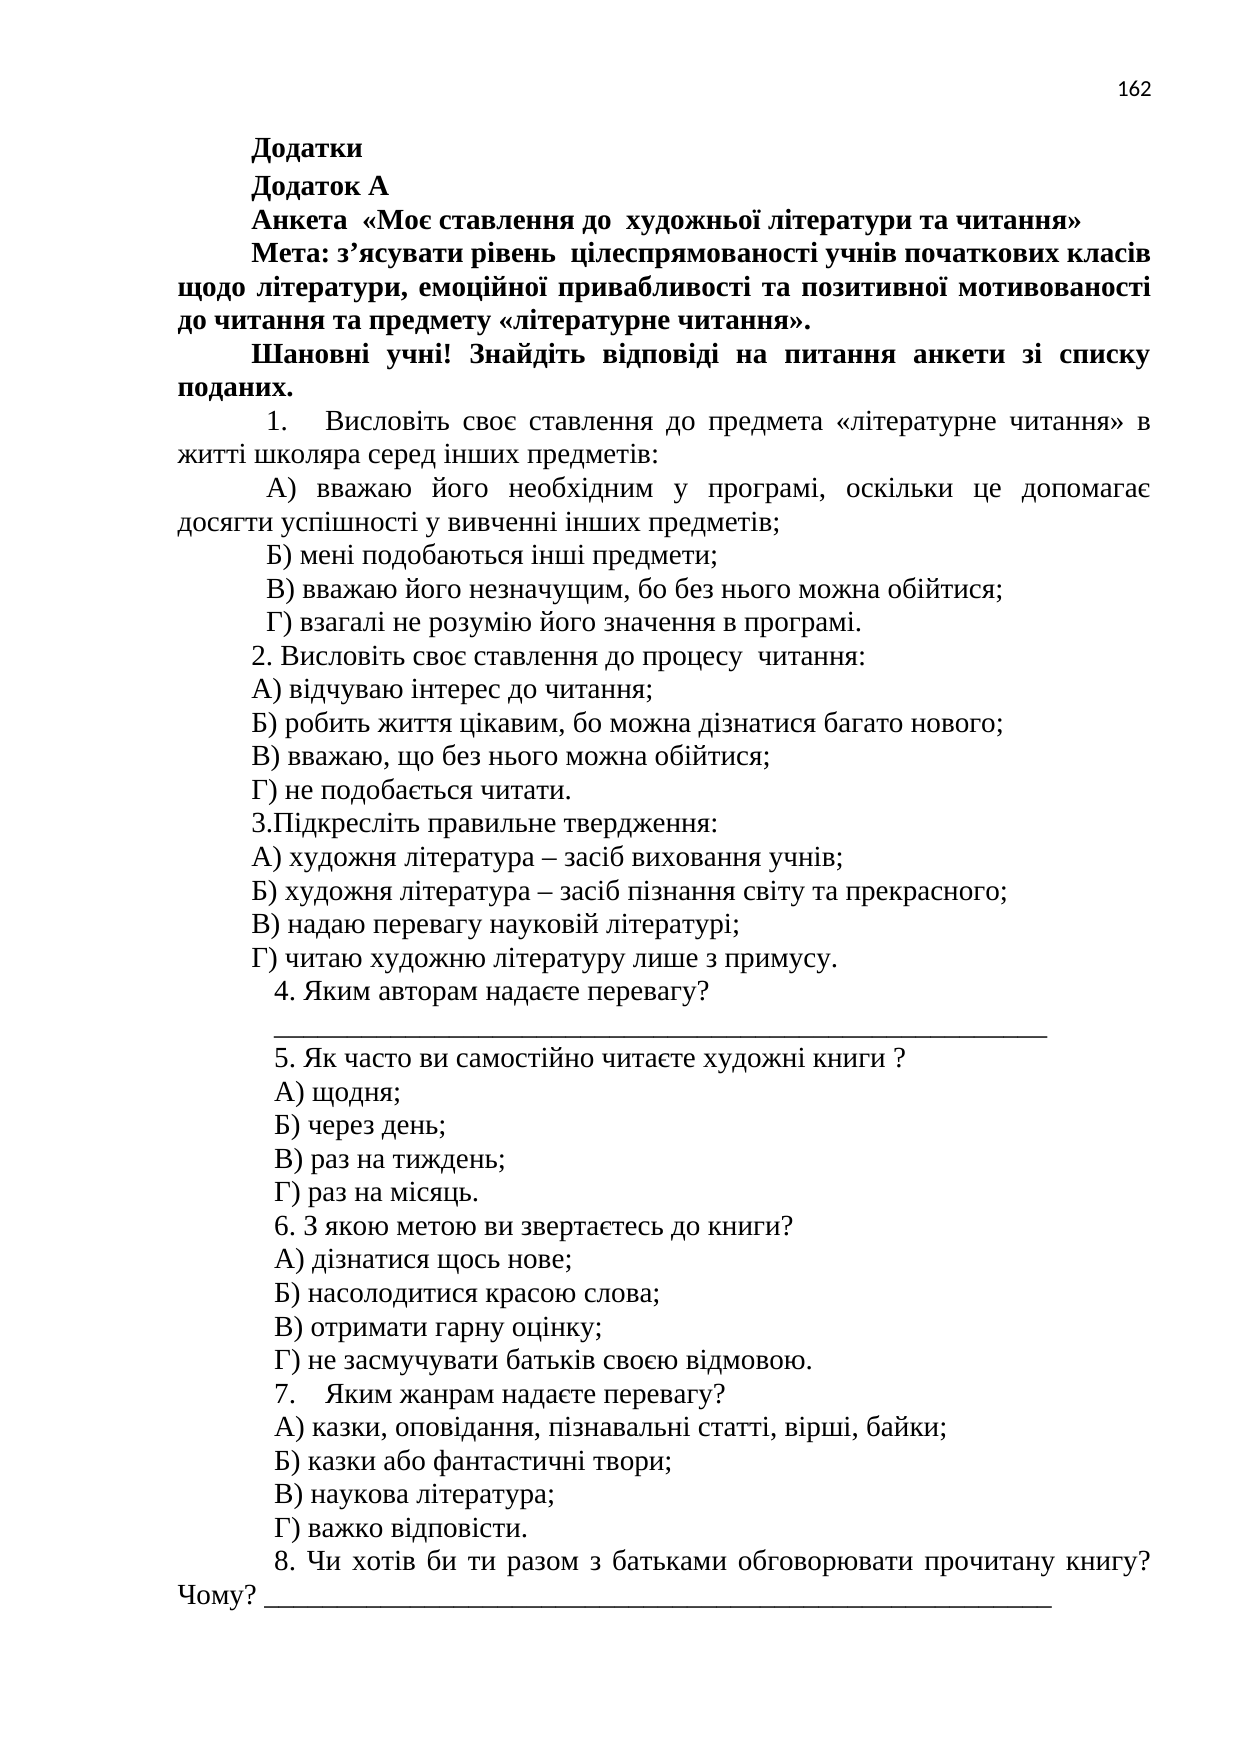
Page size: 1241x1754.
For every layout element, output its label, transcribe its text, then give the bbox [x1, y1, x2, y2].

list 8. Чи хотів би ти разом з батьками обговорювати прочитану книгу? Чому? ______________________________________________________ [177, 1543, 1152, 1611]
list А) щодня; [177, 1074, 1152, 1107]
list В) вважаю, що без нього можна обійтися; [177, 738, 1152, 772]
list Г) не засмучувати батьків своєю відмовою. [177, 1342, 1152, 1376]
list 7. Яким жанрам надаєте перевагу? [177, 1376, 1152, 1409]
list Додатки [177, 130, 1152, 163]
list 4. Яким авторам надаєте перевагу? [177, 973, 1152, 1007]
list Г) взагалі не розумію його значення в програмі. [177, 604, 1152, 638]
list Г) не подобається читати. [177, 772, 1152, 806]
list Висловіть своє ставлення до предмета «літературне читання» в житті школяра серед інших предметів: [177, 403, 1152, 470]
list 3.Підкресліть правильне твердження: [177, 806, 1152, 839]
list Мета: з’ясувати рівень цілеспрямованості учнів початкових класів щодо літератури, емоційної привабливості та позитивної мотивованості до читання та предмету «літературне читання». [177, 235, 1152, 336]
list Шановні учні! Знайдіть відповіді на питання анкети зі списку поданих. [177, 336, 1152, 403]
list А) казки, оповідання, пізнавальні статті, вірші, байки; [177, 1409, 1152, 1443]
list В) наукова література; [177, 1476, 1152, 1510]
list Б) казки або фантастичні твори; [177, 1443, 1152, 1476]
list А) відчуваю інтерес до читання; [177, 671, 1152, 705]
list 2. Висловіть своє ставлення до процесу читання: [177, 638, 1152, 671]
list _____________________________________________________ [177, 1007, 1152, 1040]
list 5. Як часто ви самостійно читаєте художні книги ? [177, 1040, 1152, 1074]
list В) надаю перевагу науковій літературі; [177, 906, 1152, 940]
list А) дізнатися щось нове; [177, 1242, 1152, 1275]
list 6. З якою метою ви звертаєтесь до книги? [177, 1208, 1152, 1242]
list В) отримати гарну оцінку; [177, 1309, 1152, 1342]
list В) вважаю його незначущим, бо без нього можна обійтися; [177, 571, 1152, 604]
list В) раз на тиждень; [177, 1141, 1152, 1174]
list А) художня література – засіб виховання учнів; [177, 839, 1152, 873]
list А) вважаю його необхідним у програмі, оскільки це допомагає досягти успішності у вивченні інших предметів; [177, 470, 1152, 537]
list Б) художня література – засіб пізнання світу та прекрасного; [177, 873, 1152, 906]
list Анкета «Моє ставлення до художньої літератури та читання» [177, 202, 1152, 235]
list Г) раз на місяць. [177, 1174, 1152, 1208]
list Б) насолодитися красою слова; [177, 1275, 1152, 1309]
list Б) робить життя цікавим, бо можна дізнатися багато нового; [177, 705, 1152, 738]
list Додаток А [177, 168, 1152, 202]
list Б) мені подобаються інші предмети; [177, 537, 1152, 571]
list Б) через день; [177, 1107, 1152, 1141]
list Г) важко відповісти. [177, 1510, 1152, 1543]
list Г) читаю художню літературу лише з примусу. [177, 940, 1152, 973]
